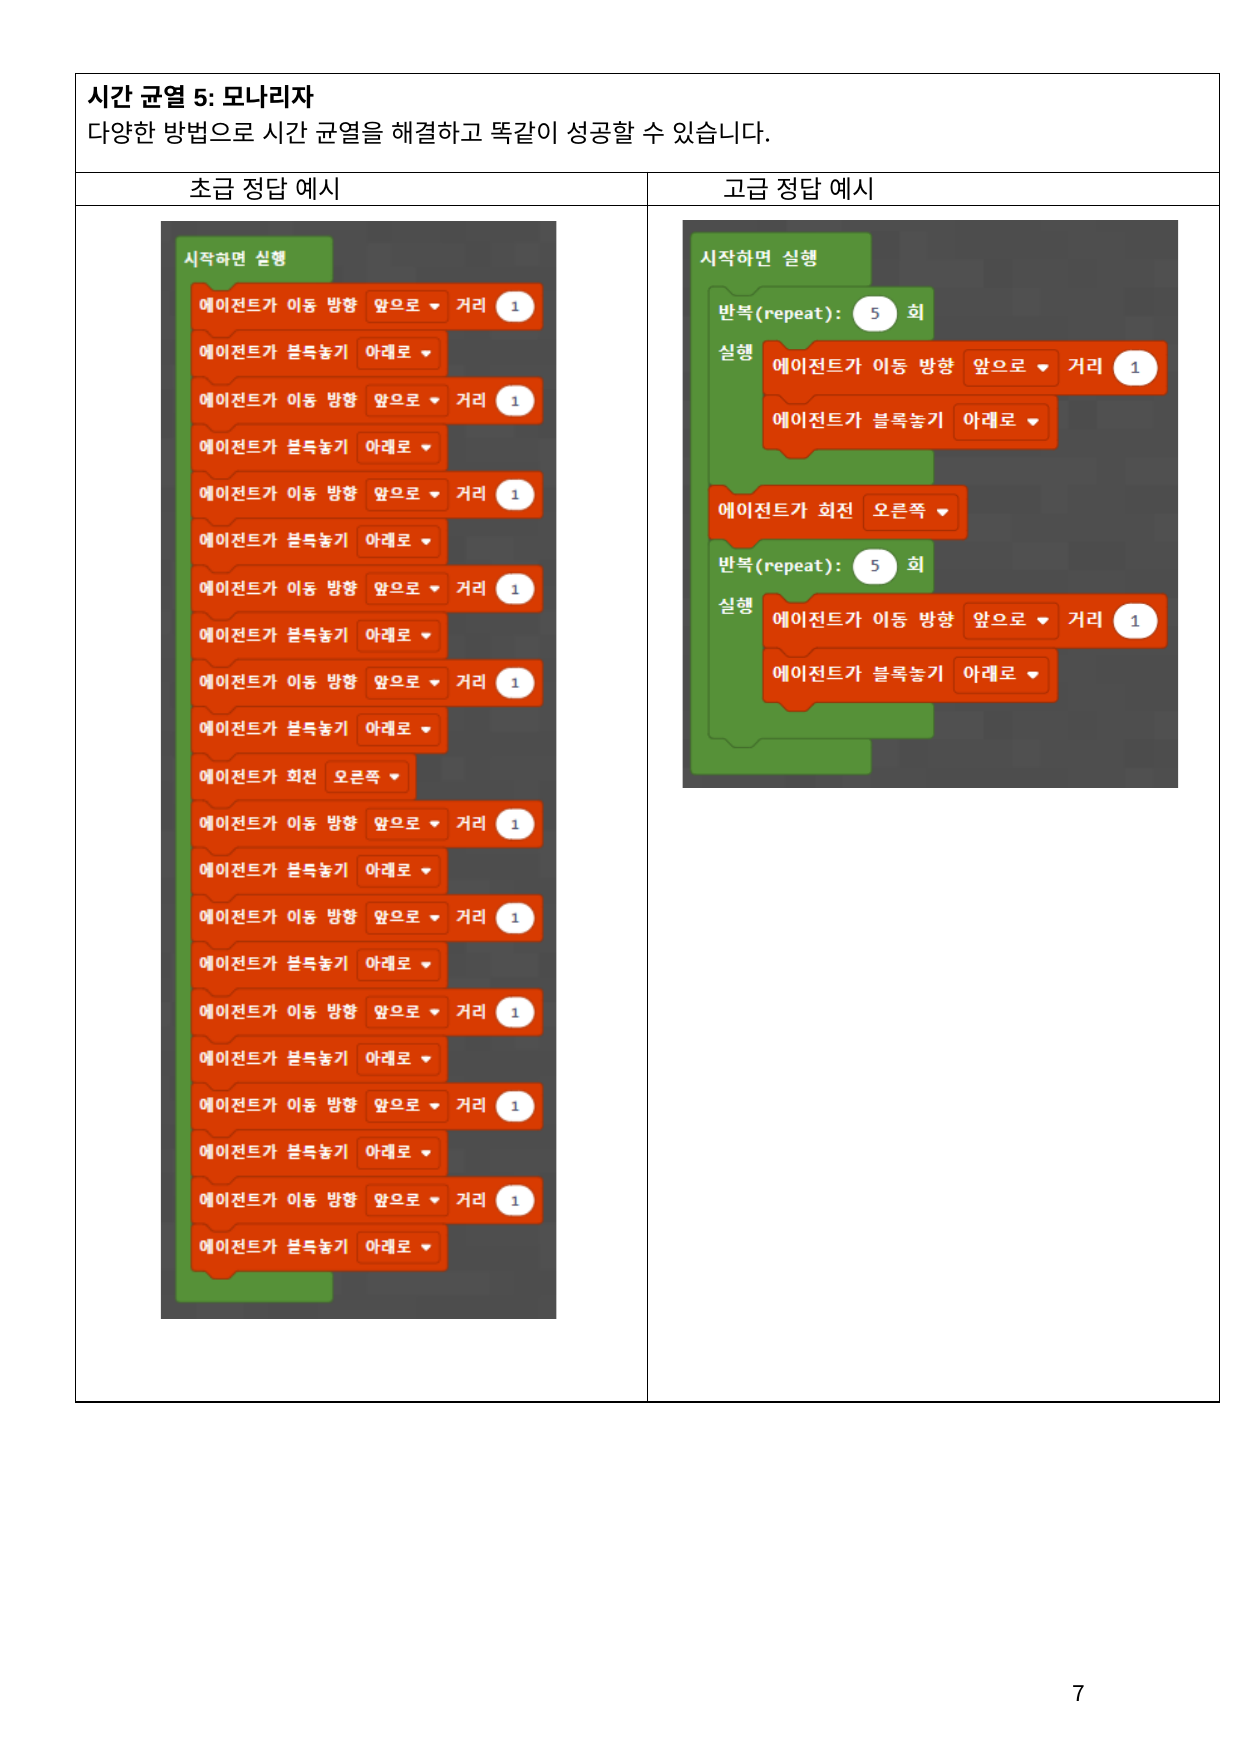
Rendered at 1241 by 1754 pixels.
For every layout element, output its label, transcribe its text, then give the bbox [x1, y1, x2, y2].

picture [681, 220, 1178, 786]
table_cell 초급 정답 예시 [76, 173, 647, 204]
table_cell 고급 정답 예시 [648, 173, 1219, 204]
table_cell [76, 206, 647, 1401]
table_header 시간 균열 5: 모나리자 다양한 방법으로 시간 균열을 해결하고 똑같이 성공할 수 있습니다. [76, 74, 1219, 172]
table_cell [648, 206, 1219, 1401]
picture [159, 221, 555, 1315]
